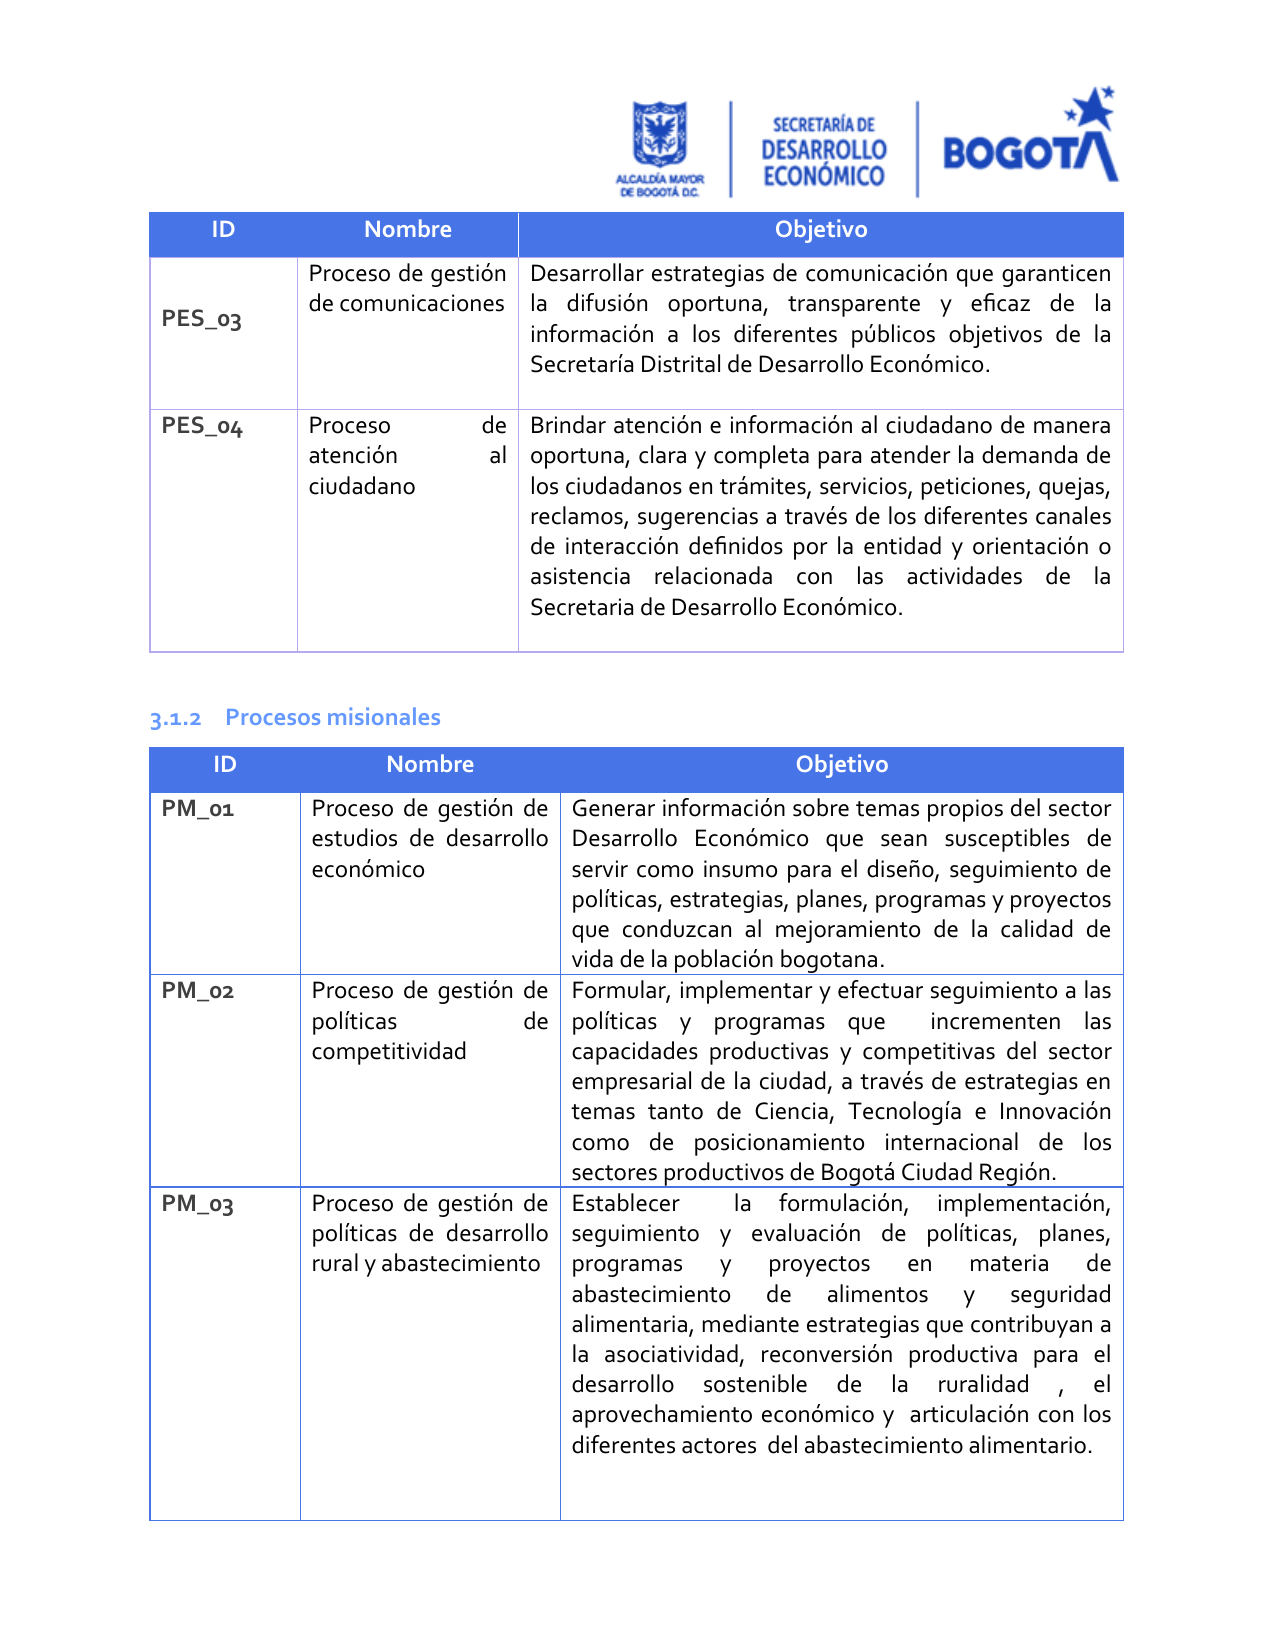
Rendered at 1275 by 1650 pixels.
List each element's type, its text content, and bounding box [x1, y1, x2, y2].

table_header ID [151, 748, 300, 792]
table_cell PM_02 [151, 975, 300, 1186]
table_cell Proceso de gestión de políticas de competitividad [301, 975, 560, 1186]
subtitle 3.1.2 Procesos misionales [150, 702, 1125, 732]
table_cell PES_03 [151, 258, 297, 409]
table_cell Proceso de gestión de políticas de desarrollo rural y abastecimiento [301, 1188, 560, 1520]
table_cell Establecer la formulación, implementación, seguimiento y evaluación de políticas, planes, programas y proyectos en materia de abastecimiento de alimentos y seguridad alimentaria, mediante estrategias que contribuyan a la asociatividad, reconversión productiva para el desarrollo sostenible de la ruralidad , el aprovechamiento económico y articulación con los diferentes actores del abastecimiento alimentario. [561, 1188, 1123, 1520]
table_cell PM_01 [151, 793, 300, 974]
table_cell Proceso de gestión de comunicaciones [298, 258, 518, 409]
table_cell Generar información sobre temas propios del sector Desarrollo Económico que sean susceptibles de servir como insumo para el diseño, seguimiento de políticas, estrategias, planes, programas y proyectos que conduzcan al mejoramiento de la calidad de vida de la población bogotana. [561, 793, 1123, 974]
table_cell Desarrollar estrategias de comunicación que garanticen la difusión oportuna, transparente y eficaz de la información a los diferentes públicos objetivos de la Secretaría Distrital de Desarrollo Económico. [519, 258, 1123, 409]
table_cell Proceso de gestión de estudios de desarrollo económico [301, 793, 560, 974]
picture [614, 73, 1125, 201]
table_header Nombre [300, 748, 560, 792]
table_header ID [151, 213, 297, 257]
table_cell Proceso de atención al ciudadano [298, 410, 518, 651]
table_cell Brindar atención e información al ciudadano de manera oportuna, clara y completa para atender la demanda de los ciudadanos en trámites, servicios, peticiones, quejas, reclamos, sugerencias a través de los diferentes canales de interacción definidos por la entidad y orientación o asistencia relacionada con las actividades de la Secretaria de Desarrollo Económico. [519, 410, 1123, 651]
table_cell Formular, implementar y efectuar seguimiento a las políticas y programas que incrementen las capacidades productivas y competitivas del sector empresarial de la ciudad, a través de estrategias en temas tanto de Ciencia, Tecnología e Innovación como de posicionamiento internacional de los sectores productivos de Bogotá Ciudad Región. [561, 975, 1123, 1186]
table_header Objetivo [560, 748, 1123, 792]
table_cell PM_03 [151, 1188, 300, 1520]
table_header Objetivo [519, 213, 1123, 257]
table_cell PES_04 [151, 410, 297, 651]
table_header Nombre [297, 213, 518, 257]
